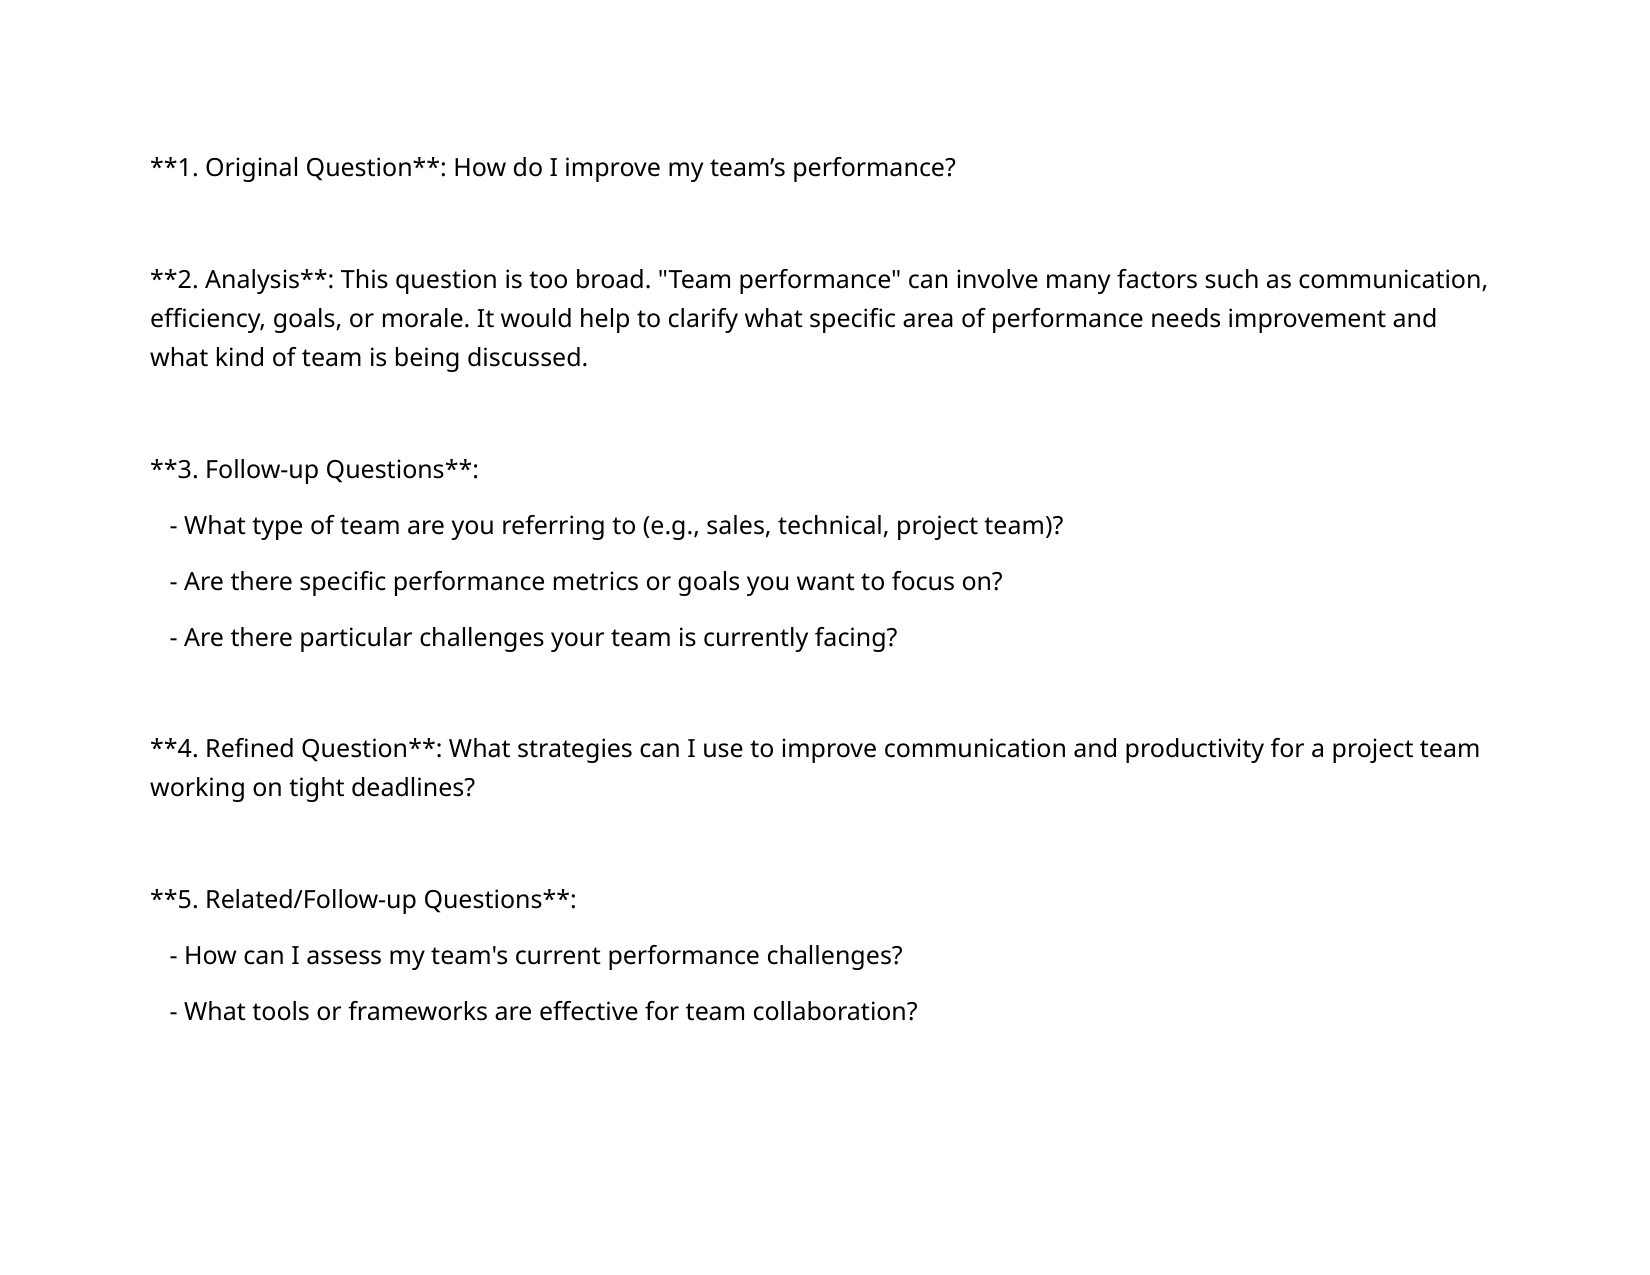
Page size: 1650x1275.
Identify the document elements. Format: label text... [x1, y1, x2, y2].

text **5. Related/Follow-up Questions**: [150, 882, 1500, 916]
text **3. Follow-up Questions**: [150, 452, 1500, 486]
text - What type of team are you referring to (e.g., sales, technical, project team)? [150, 507, 1500, 542]
text - Are there particular challenges your team is currently facing? [150, 619, 1500, 653]
text - What tools or frameworks are effective for team collaboration? [150, 993, 1500, 1027]
text **4. Refined Question**: What strategies can I use to improve communication and productivity for a project team working on tight deadlines? [150, 731, 1500, 804]
text - How can I assess my team's current performance challenges? [150, 937, 1500, 972]
text **1. Original Question**: How do I improve my team’s performance? [150, 150, 1500, 184]
text - Are there specific performance metrics or goals you want to focus on? [150, 563, 1500, 597]
text **2. Analysis**: This question is too broad. "Team performance" can involve many factors such as communication, efficiency, goals, or morale. It would help to clarify what specific area of performance needs improvement and what kind of team is being discussed. [150, 262, 1500, 374]
